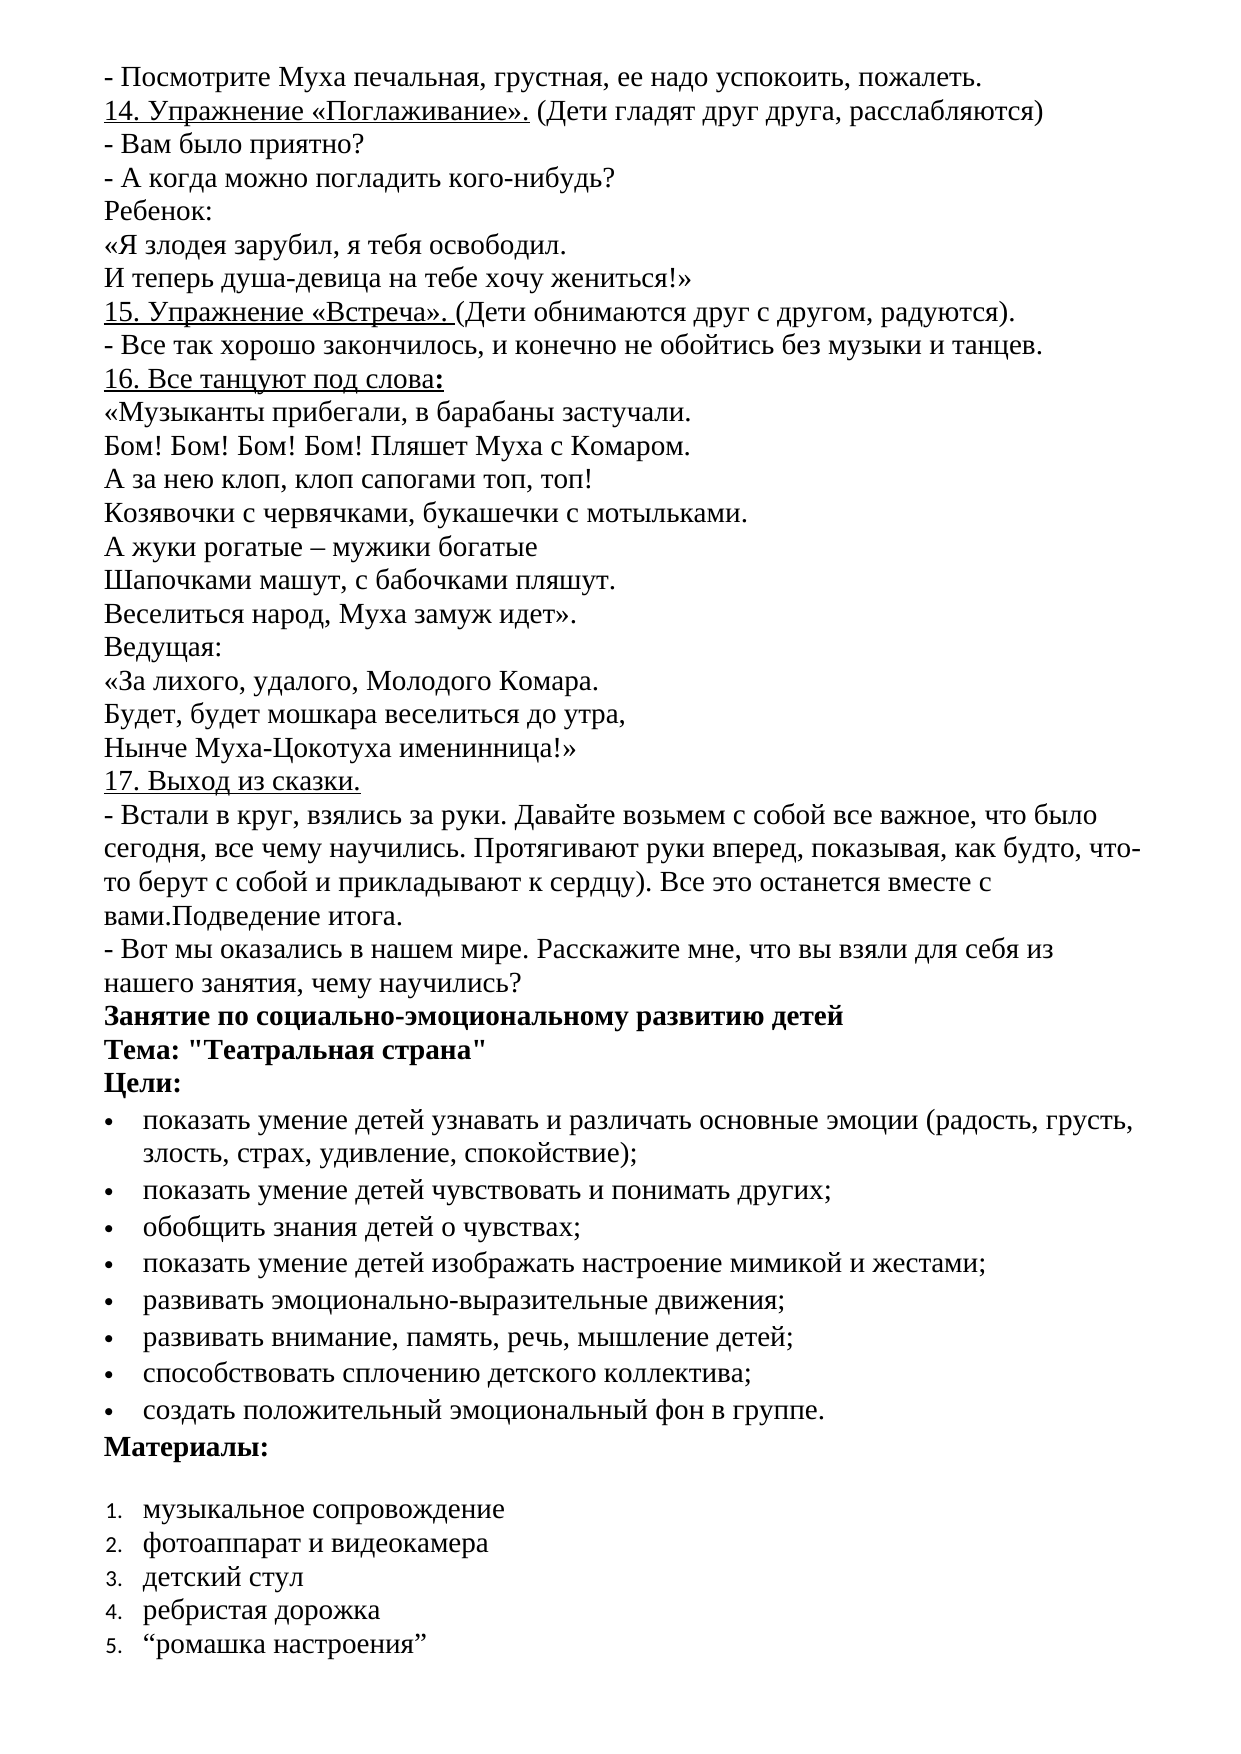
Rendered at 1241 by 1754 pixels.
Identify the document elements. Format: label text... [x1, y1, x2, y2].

list музыкальное сопровождение [105, 1492, 1152, 1525]
text Занятие по социально-эмоциональному развитию детей [103, 998, 1152, 1032]
text Козявочки с червячками, букашечки с мотыльками. [103, 495, 1152, 529]
text Шапочками машут, с бабочками пляшут. [103, 562, 1152, 596]
text - Все так хорошо закончилось, и конечно не обойтись без музыки и танцев. [103, 327, 1152, 361]
text И теперь душа-девица на тебе хочу жениться!» [103, 260, 1152, 294]
text - Встали в круг, взялись за руки. Давайте возьмем с собой все важное, что было сегодня, все чему научились. Протягивают руки вперед, показывая, как будто, что-то берут с собой и прикладывают к сердцу). Все это останется вместе с вами.Подведение итога. [103, 797, 1152, 931]
text Нынче Муха-Цокотуха именинница!» [103, 730, 1152, 763]
text Ведущая: [103, 629, 1152, 663]
text - Посмотрите Муха печальная, грустная, ее надо успокоить, пожалеть. [103, 59, 1152, 93]
list показать умение детей изображать настроение мимикой и жестами; [105, 1246, 1152, 1279]
text - А когда можно погладить кого-нибудь? [103, 160, 1152, 193]
list обобщить знания детей о чувствах; [105, 1209, 1152, 1242]
list создать положительный эмоциональный фон в группе. [105, 1392, 1152, 1426]
text 15. Упражнение «Встреча». (Дети обнимаются друг с другом, радуются). [103, 294, 1152, 327]
list развивать эмоционально-выразительные движения; [105, 1282, 1152, 1316]
text Материалы: [103, 1429, 1152, 1462]
list способствовать сплочению детского коллектива; [105, 1356, 1152, 1389]
text 17. Выход из сказки. [103, 763, 1152, 797]
text Бом! Бом! Бом! Бом! Пляшет Муха с Комаром. [103, 428, 1152, 462]
text 14. Упражнение «Поглаживание». (Дети гладят друг друга, расслабляются) [103, 93, 1152, 126]
list ребристая дорожка [105, 1592, 1152, 1626]
text Тема: "Театральная страна" [103, 1032, 1152, 1065]
list показать умение детей узнавать и различать основные эмоции (радость, грусть, злость, страх, удивление, спокойствие); [105, 1102, 1152, 1169]
text А за нею клоп, клоп сапогами топ, топ! [103, 462, 1152, 495]
text А жуки рогатые – мужики богатые [103, 529, 1152, 562]
text «За лихого, удалого, Молодого Комара. [103, 663, 1152, 696]
text - Вам было приятно? [103, 126, 1152, 160]
text Цели: [103, 1065, 1152, 1099]
text 16. Все танцуют под слова: [103, 361, 1152, 394]
list показать умение детей чувствовать и понимать других; [105, 1172, 1152, 1206]
list “ромашка настроения” [105, 1626, 1152, 1659]
text Будет, будет мошкара веселиться до утра, [103, 696, 1152, 730]
text «Музыканты прибегали, в барабаны застучали. [103, 394, 1152, 428]
text Веселиться народ, Муха замуж идет». [103, 596, 1152, 629]
list фотоаппарат и видеокамера [105, 1525, 1152, 1559]
list развивать внимание, память, речь, мышление детей; [105, 1319, 1152, 1352]
list детский стул [105, 1559, 1152, 1592]
text - Вот мы оказались в нашем мире. Расскажите мне, что вы взяли для себя из нашего занятия, чему научились? [103, 931, 1152, 998]
text «Я злодея зарубил, я тебя освободил. [103, 227, 1152, 260]
text Ребенок: [103, 193, 1152, 227]
